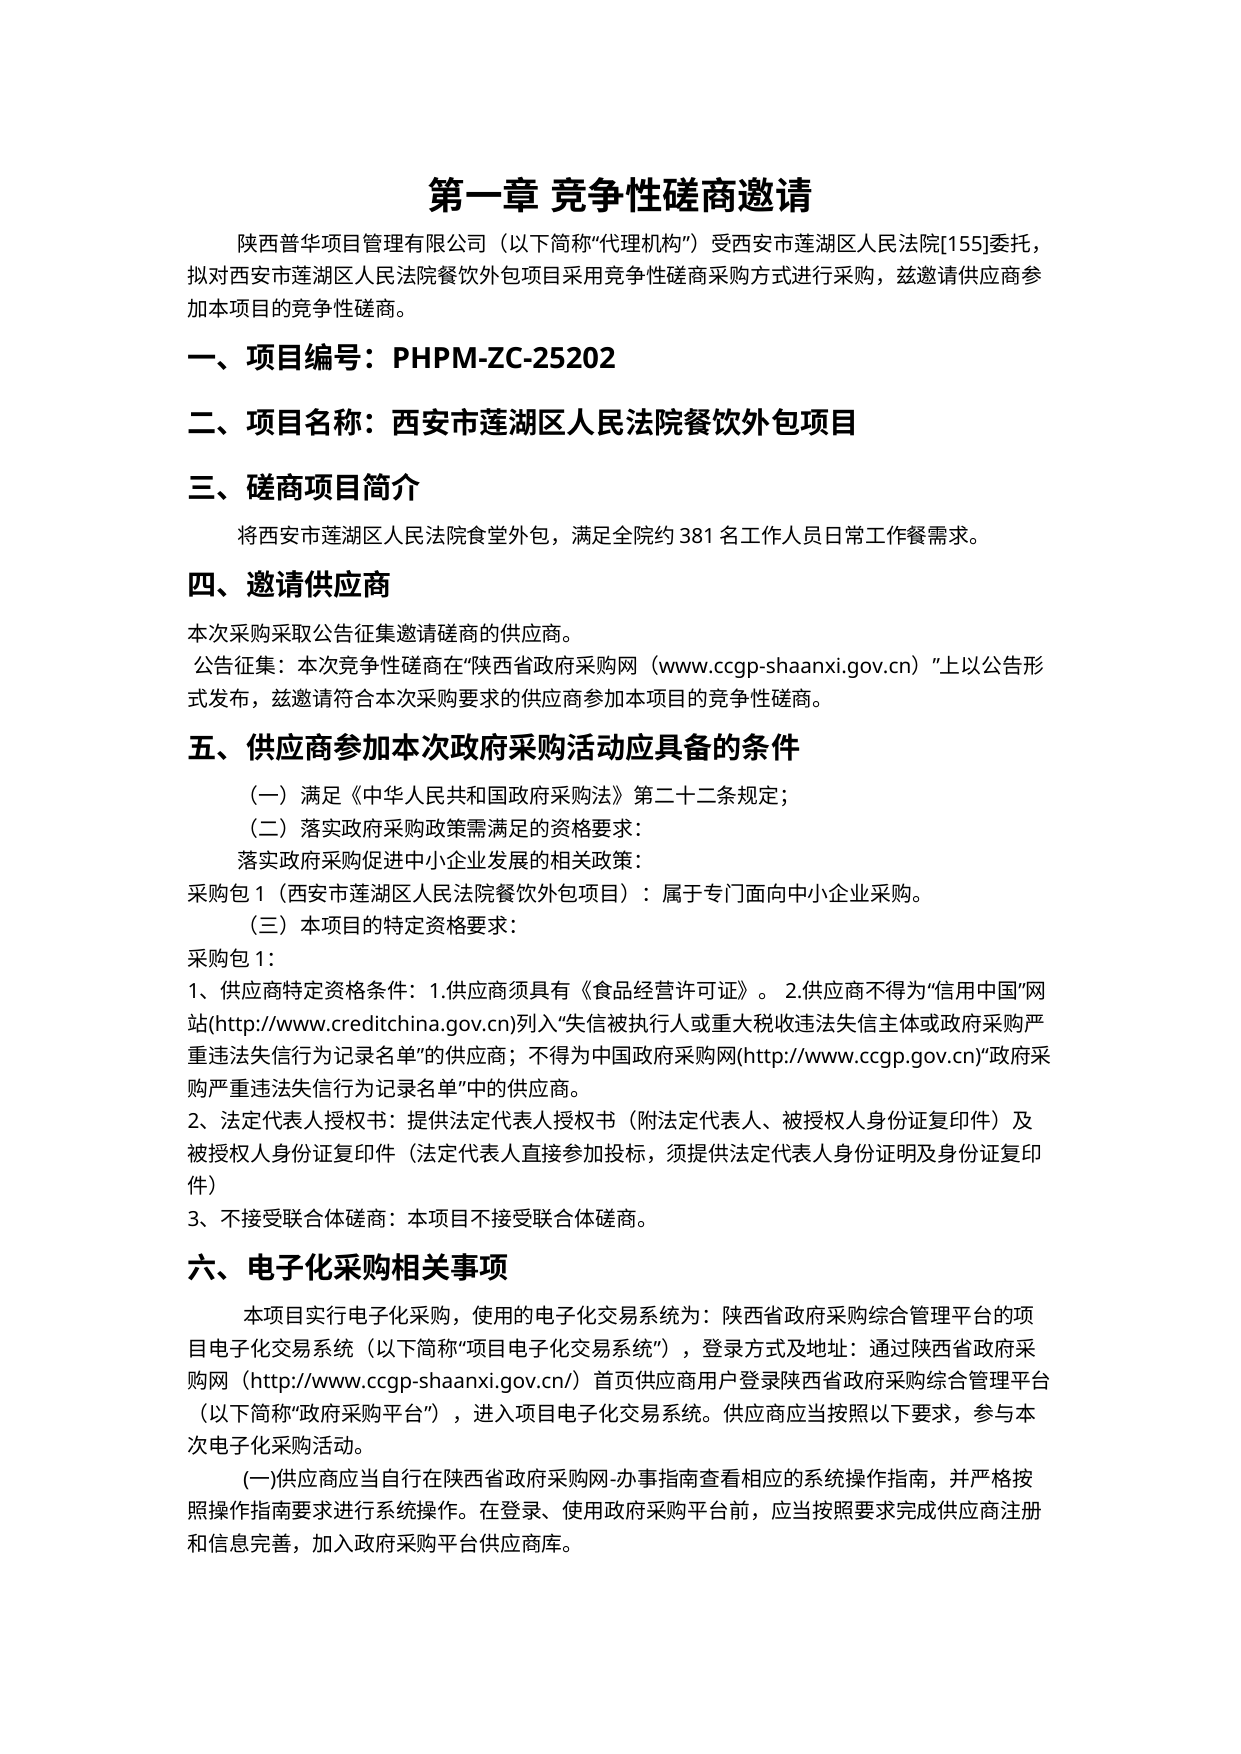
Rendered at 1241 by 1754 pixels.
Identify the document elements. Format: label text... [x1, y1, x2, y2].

text 落实政府采购促进中小企业发展的相关政策： [187, 844, 1053, 877]
text 2、法定代表人授权书：提供法定代表人授权书（附法定代表人、被授权人身份证复印件）及被授权人身份证复印件（法定代表人直接参加投标，须提供法定代表人身份证明及身份证复印件） [187, 1104, 1053, 1202]
text (一)供应商应当自行在陕西省政府采购网-办事指南查看相应的系统操作指南，并严格按照操作指南要求进行系统操作。在登录、使用政府采购平台前，应当按照要求完成供应商注册和信息完善，加入政府采购平台供应商库。 [187, 1462, 1053, 1559]
text 采购包1： [187, 942, 1053, 974]
text 三、磋商项目简介 [187, 454, 1053, 519]
text 五、供应商参加本次政府采购活动应具备的条件 [187, 714, 1053, 779]
text 本项目实行电子化采购，使用的电子化交易系统为：陕西省政府采购综合管理平台的项目电子化交易系统（以下简称“项目电子化交易系统”），登录方式及地址：通过陕西省政府采购网（http://www.ccgp-shaanxi.gov.cn/）首页供应商用户登录陕西省政府采购综合管理平台（以下简称“政府采购平台”），进入项目电子化交易系统。供应商应当按照以下要求，参与本次电子化采购活动。 [187, 1299, 1053, 1462]
text 陕西普华项目管理有限公司（以下简称“代理机构”）受西安市莲湖区人民法院[155]委托，拟对西安市莲湖区人民法院餐饮外包项目采用竞争性磋商采购方式进行采购，兹邀请供应商参加本项目的竞争性磋商。 [187, 227, 1053, 324]
text 六、电子化采购相关事项 [187, 1234, 1053, 1299]
text 一、项目编号：PHPM-ZC-25202 [187, 324, 1053, 389]
text （三）本项目的特定资格要求： [187, 909, 1053, 942]
text 二、项目名称：西安市莲湖区人民法院餐饮外包项目 [187, 389, 1053, 454]
text （二）落实政府采购政策需满足的资格要求： [187, 812, 1053, 844]
text 公告征集：本次竞争性磋商在“陕西省政府采购网（www.ccgp-shaanxi.gov.cn）”上以公告形式发布，兹邀请符合本次采购要求的供应商参加本项目的竞争性磋商。 [187, 649, 1053, 714]
text （一）满足《中华人民共和国政府采购法》第二十二条规定； [187, 779, 1053, 812]
text 采购包1（西安市莲湖区人民法院餐饮外包项目）：属于专门面向中小企业采购。 [187, 877, 1053, 909]
text 3、不接受联合体磋商：本项目不接受联合体磋商。 [187, 1202, 1053, 1234]
text 第一章 竞争性磋商邀请 [187, 162, 1053, 227]
text 本次采购采取公告征集邀请磋商的供应商。 [187, 617, 1053, 649]
text 1、供应商特定资格条件：1.供应商须具有《食品经营许可证》。 2.供应商不得为“信用中国”网站(http://www.creditchina.gov.cn)列入“失信被执行人或重大税收违法失信主体或政府采购严重违法失信行为记录名单”的供应商；不得为中国政府采购网(http://www.ccgp.gov.cn)“政府采购严重违法失信行为记录名单”中的供应商。 [187, 974, 1053, 1104]
text 四、邀请供应商 [187, 552, 1053, 617]
text 将西安市莲湖区人民法院食堂外包，满足全院约381名工作人员日常工作餐需求。 [187, 519, 1053, 552]
